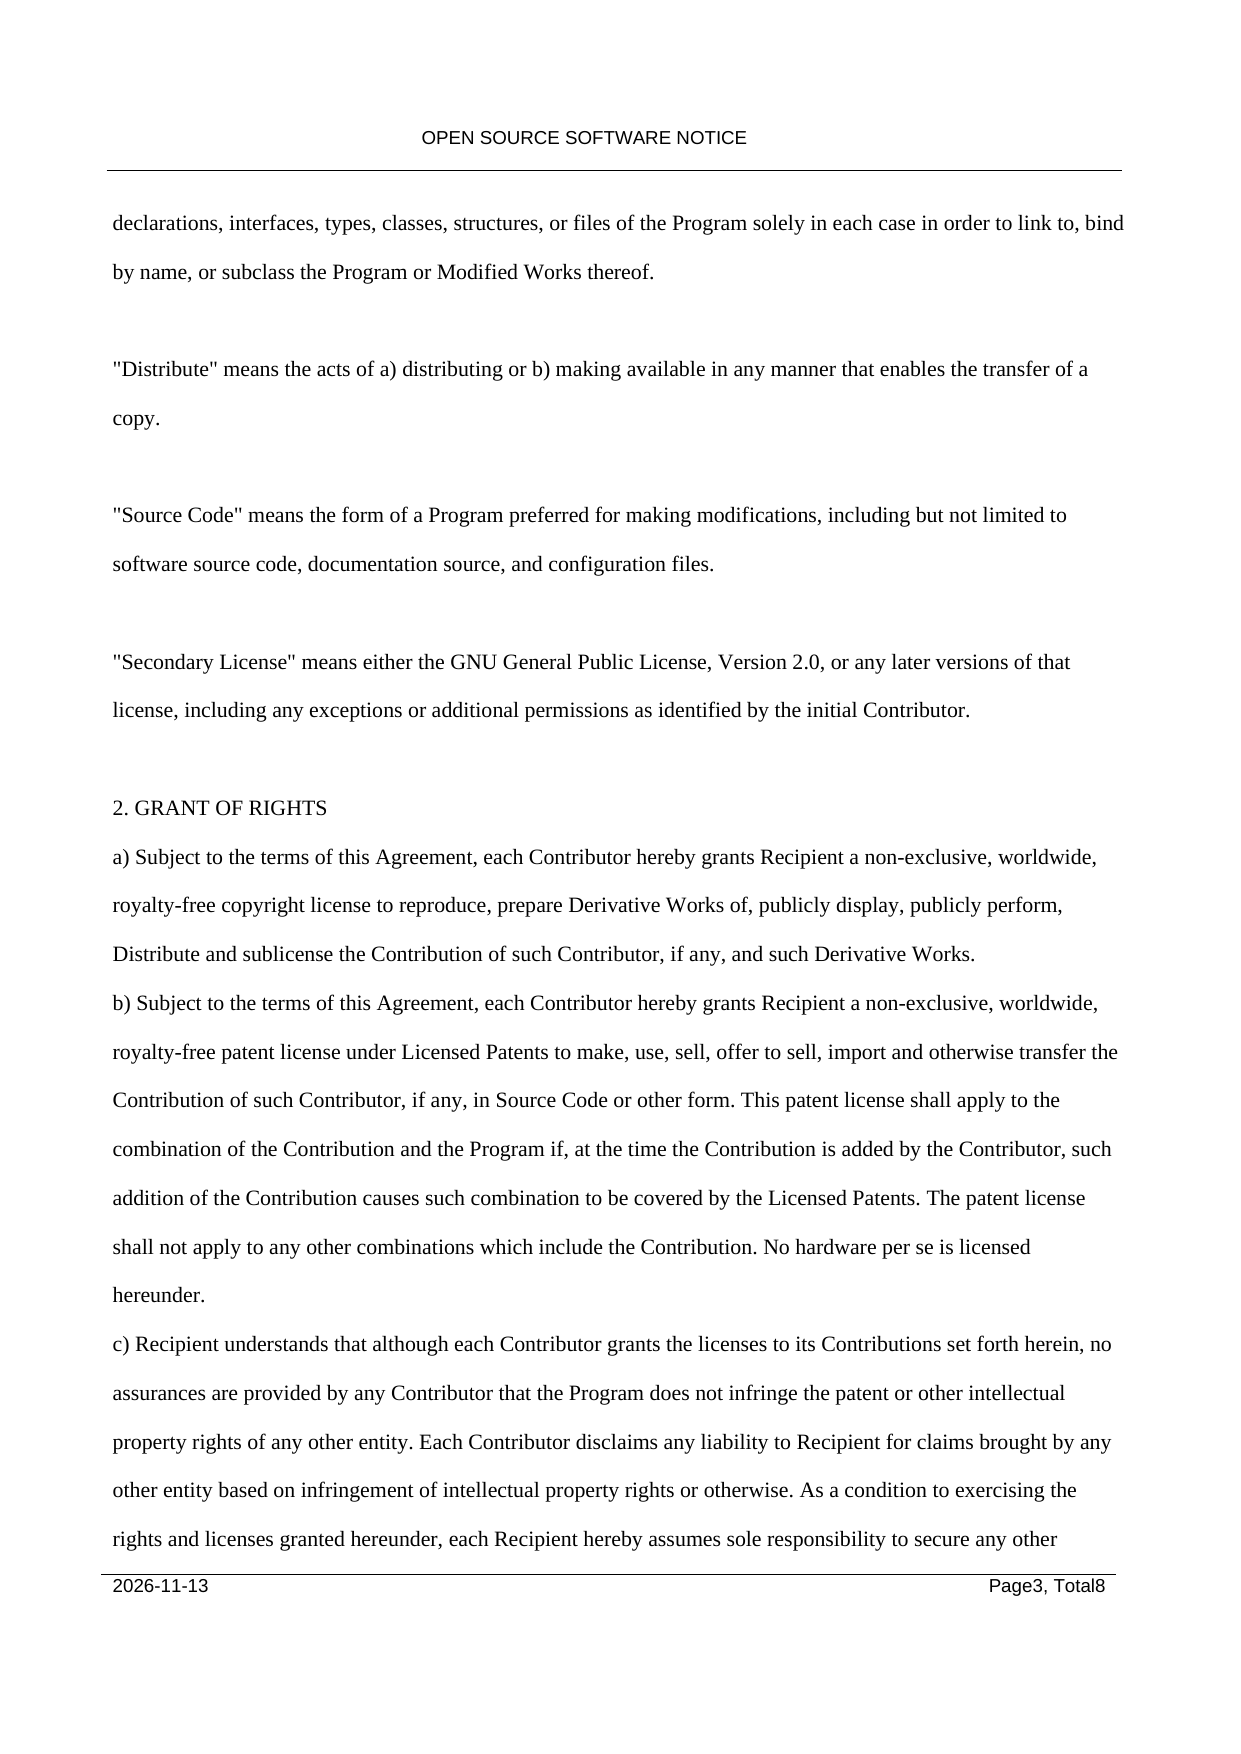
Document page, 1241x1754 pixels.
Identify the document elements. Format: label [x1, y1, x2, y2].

text [112, 206, 1128, 1555]
